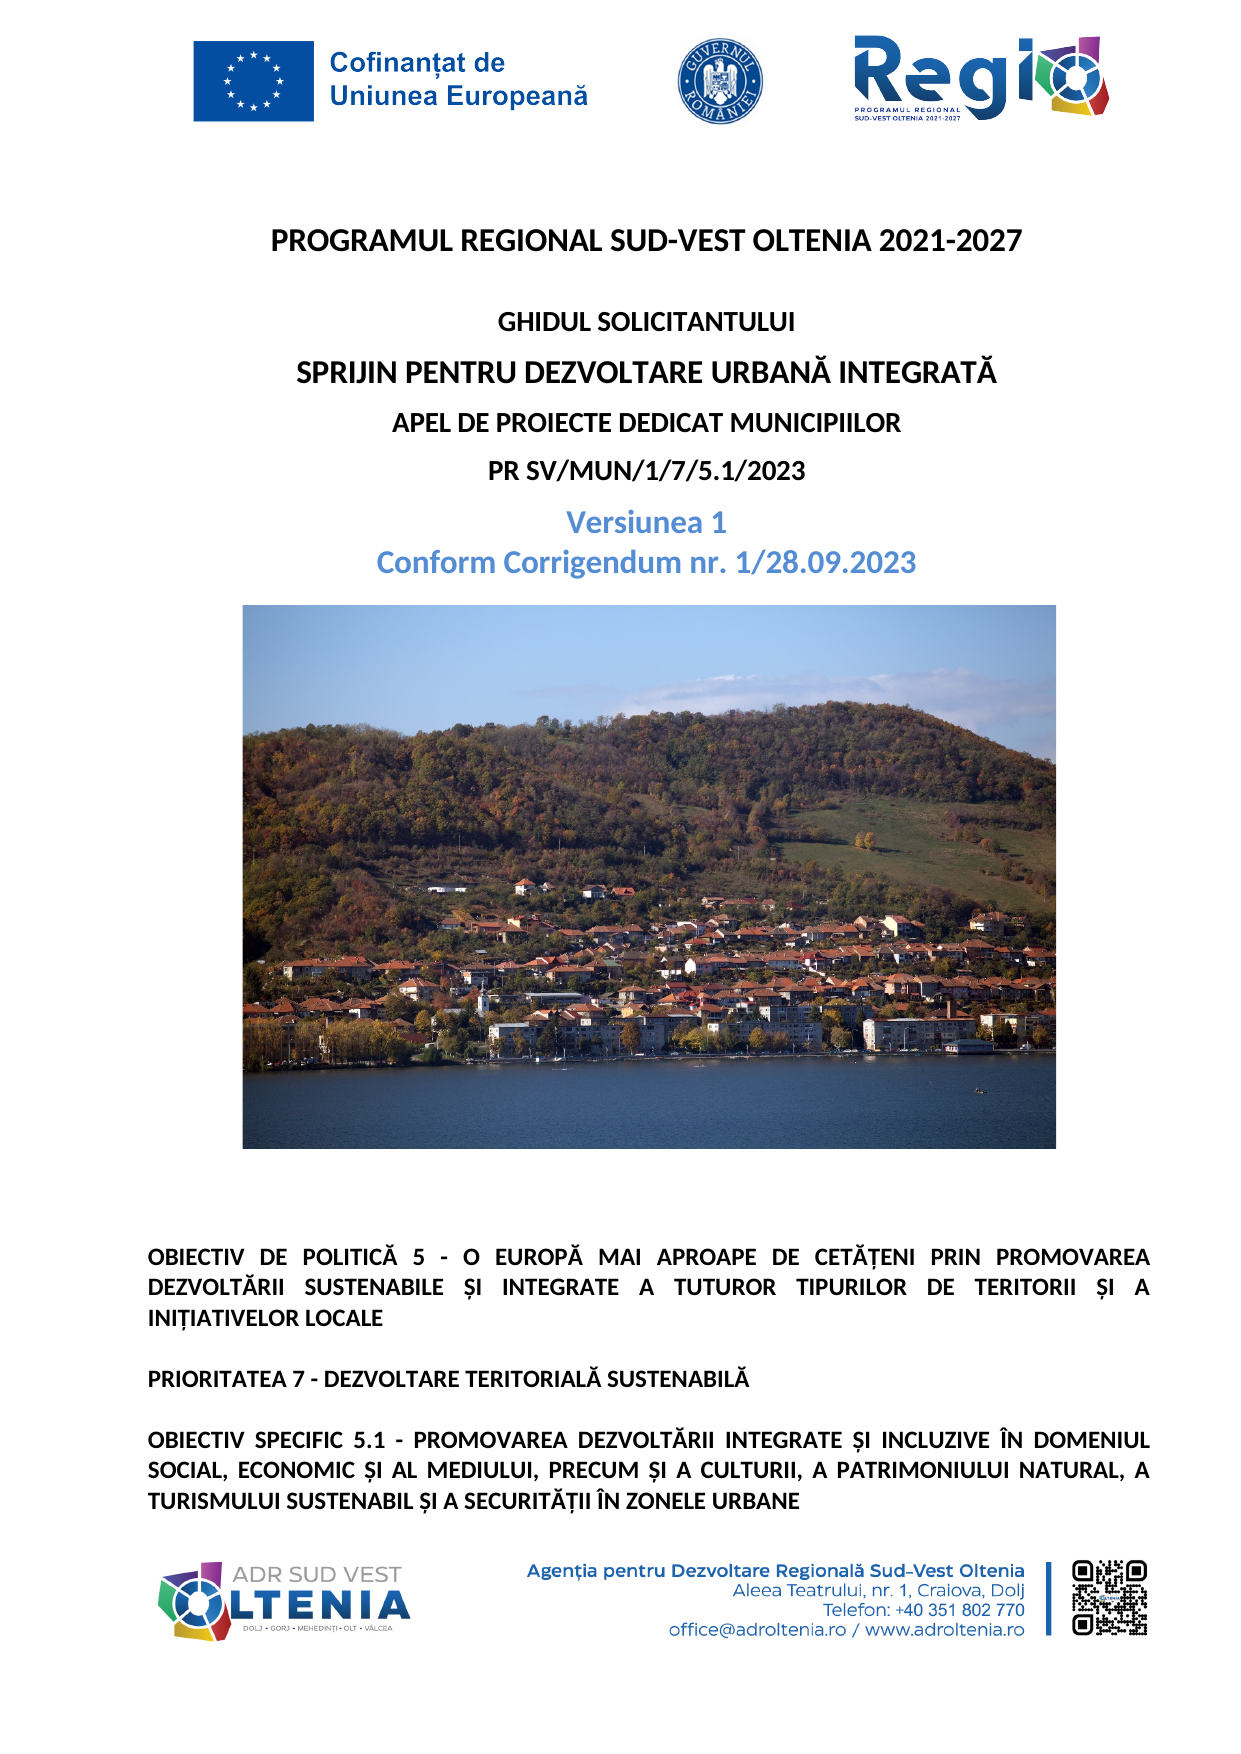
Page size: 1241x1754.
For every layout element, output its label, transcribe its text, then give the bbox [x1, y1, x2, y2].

text OBIECTIV SPECIFIC 5.1 - PROMOVAREA DEZVOLTĂRII INTEGRATE ȘI INCLUZIVE ÎN DOMENIUL SOCIAL, ECONOMIC ȘI AL MEDIULUI, PRECUM ȘI A CULTURII, A PATRIMONIULUI NATURAL, A TURISMULUI SUSTENABIL ȘI A SECURITĂȚII ÎN ZONELE URBANE [148, 1424, 1152, 1515]
picture [242, 605, 1057, 1149]
text PR SV/MUN/1/7/5.1/2023 [148, 452, 1146, 488]
text PROGRAMUL REGIONAL SUD-VEST OLTENIA 2021-2027 [148, 219, 1146, 260]
picture [188, 36, 590, 125]
text Versiunea 1 [148, 501, 1146, 541]
picture [674, 36, 768, 126]
text Conform Corrigendum nr. 1/28.09.2023 [148, 541, 1146, 582]
text GHIDUL SOLICITANTULUI [148, 303, 1146, 339]
text OBIECTIV DE POLITICĂ 5 - O EUROPĂ MAI APROAPE DE CETĂȚENI PRIN PROMOVAREA DEZVOLTĂRII SUSTENABILE ȘI INTEGRATE A TUTUROR TIPURILOR DE TERITORII ȘI A INIȚIATIVELOR LOCALE [148, 1241, 1152, 1332]
text APEL DE PROIECTE DEDICAT MUNICIPIILOR [148, 404, 1146, 440]
picture [852, 34, 1111, 124]
picture [148, 1551, 1152, 1648]
text SPRIJIN PENTRU DEZVOLTARE URBANĂ INTEGRATĂ [148, 351, 1146, 392]
text PRIORITATEA 7 - DEZVOLTARE TERITORIALĂ SUSTENABILĂ [148, 1363, 1152, 1393]
